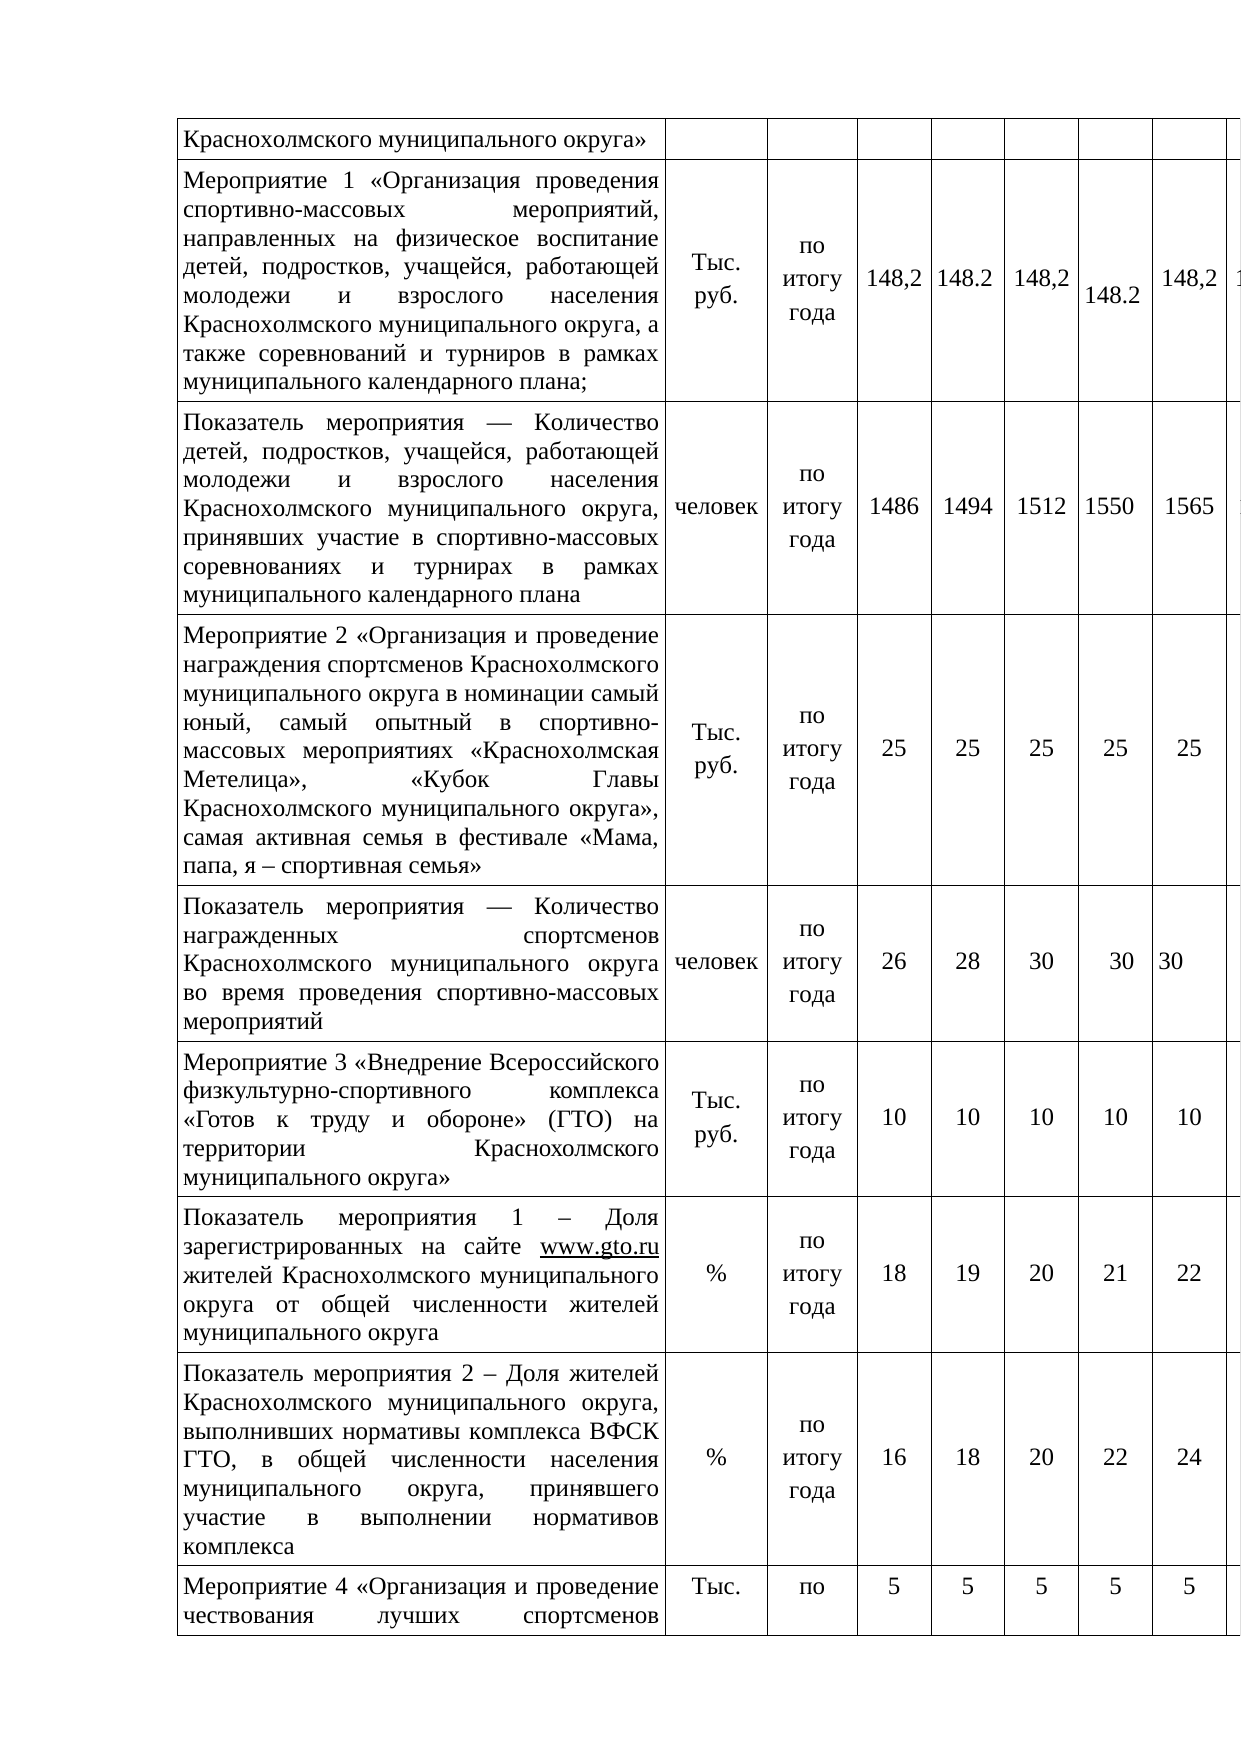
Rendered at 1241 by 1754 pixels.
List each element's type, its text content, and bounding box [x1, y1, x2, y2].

table_cell Показатель мероприятия 1 – Доля зарегистрированных на сайте www.gto.ru жителей Краснохолмского муниципального округа от общей численности жителей муниципального округа [178, 1197, 665, 1352]
table_cell 148,2 [1153, 160, 1226, 401]
table_cell Показатель мероприятия 2 – Доля жителей Краснохолмского муниципального округа, выполнивших нормативы комплекса ВФСК ГТО, в общей численности населения муниципального округа, принявшего участие в выполнении нормативов комплекса [178, 1353, 665, 1565]
table_cell по итогу года [768, 886, 857, 1041]
table_cell 1565 [1153, 402, 1226, 614]
table_cell Показатель мероприятия — Количество награжденных спортсменов Краснохолмского муниципального округа во время проведения спортивно-массовых мероприятий [178, 886, 665, 1041]
table_cell 23 [1227, 1197, 1240, 1352]
table_cell 1550 [1079, 402, 1152, 614]
table_cell 30 [1227, 886, 1240, 1041]
table_cell % [666, 1353, 767, 1565]
table_cell 30 [1153, 886, 1226, 1041]
table_cell Показатель мероприятия — Количество детей, подростков, учащейся, работающей молодежи и взрослого населения Краснохолмского муниципального округа, принявших участие в спортивно-массовых соревнованиях и турнирах в рамках муниципального календарного плана [178, 402, 665, 614]
table_cell 16 [858, 1353, 931, 1565]
table_cell 5 [1153, 1566, 1226, 1635]
table_cell 5 [858, 1566, 931, 1635]
table_cell 20 [1005, 1197, 1078, 1352]
table_cell по итогу года [768, 1353, 857, 1565]
table_cell человек [666, 886, 767, 1041]
table_cell 148,2 [858, 160, 931, 401]
table_cell 26 [858, 886, 931, 1041]
table_cell - [1153, 119, 1226, 159]
table_cell 26 [1227, 1353, 1240, 1565]
table_cell 25 [1005, 615, 1078, 885]
table_cell - [1079, 119, 1152, 159]
table_cell по итогу года [768, 402, 857, 614]
table_cell 148.2 [1079, 160, 1152, 401]
table_cell Мероприятие 1 «Организация проведения спортивно-массовых мероприятий, направленных на физическое воспитание детей, подростков, учащейся, работающей молодежи и взрослого населения Краснохолмского муниципального округа, а также соревнований и турниров в рамках муниципального календарного плана; [178, 160, 665, 401]
table_cell 25 [1227, 615, 1240, 885]
table_cell 19 [932, 1197, 1004, 1352]
table_cell 25 [1079, 615, 1152, 885]
table_cell 1486 [858, 402, 931, 614]
table_cell 24 [1153, 1353, 1226, 1565]
table_cell 22 [1079, 1353, 1152, 1565]
table_cell 10 [1153, 1042, 1226, 1196]
table_cell 21 [1079, 1197, 1152, 1352]
table_cell 25 [1153, 615, 1226, 885]
table_cell по итогу года [768, 1566, 857, 1635]
table_cell Мероприятие 3 «Внедрение Всероссийского физкультурно-спортивного комплекса «Готов к труду и обороне» (ГТО) на территории Краснохолмского муниципального округа» [178, 1042, 665, 1196]
table_cell - [858, 119, 931, 159]
table_cell 22 [1153, 1197, 1226, 1352]
table_cell 10 [932, 1042, 1004, 1196]
table_cell 10 [1227, 1042, 1240, 1196]
table_cell % [666, 1197, 767, 1352]
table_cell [178, 119, 665, 159]
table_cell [178, 1566, 665, 1635]
table_cell 148,2 [1005, 160, 1078, 401]
table_cell 18 [858, 1197, 931, 1352]
table_cell - [666, 119, 767, 159]
table_cell 5 [1005, 1566, 1078, 1635]
table_cell 30 [1079, 886, 1152, 1041]
table_cell 5 [1227, 1566, 1240, 1635]
table_cell 10 [858, 1042, 931, 1196]
table_cell Тыс. руб. [666, 160, 767, 401]
table_cell 5 [932, 1566, 1004, 1635]
table_cell 10 [1005, 1042, 1078, 1196]
table_cell по итогу года [768, 1197, 857, 1352]
table_cell - [1005, 119, 1078, 159]
table_cell 18 [932, 1353, 1004, 1565]
table_cell 10 [1079, 1042, 1152, 1196]
table_cell Тыс. руб. [666, 615, 767, 885]
table_cell 25 [932, 615, 1004, 885]
table_cell - [932, 119, 1004, 159]
table_cell Тыс. руб. [666, 1042, 767, 1196]
table_cell человек [666, 402, 767, 614]
table_cell 28 [932, 886, 1004, 1041]
table_cell - [1227, 119, 1240, 159]
table_cell 1512 [1005, 402, 1078, 614]
table_cell 1494 [932, 402, 1004, 614]
table_cell 5 [1079, 1566, 1152, 1635]
table_cell 148.2 [932, 160, 1004, 401]
table_cell 25 [858, 615, 931, 885]
table_cell Тыс. руб. [666, 1566, 767, 1635]
table_cell 20 [1005, 1353, 1078, 1565]
table_cell по итогу года [768, 160, 857, 401]
table_cell по итогу года [768, 1042, 857, 1196]
table_cell 1600 [1227, 402, 1240, 614]
table_cell 148,2 [1227, 160, 1240, 401]
table_cell по итогу года [768, 615, 857, 885]
table_cell [768, 119, 857, 159]
table_cell 30 [1005, 886, 1078, 1041]
table_cell Мероприятие 2 «Организация и проведение награждения спортсменов Краснохолмского муниципального округа в номинации самый юный, самый опытный в спортивно-массовых мероприятиях «Краснохолмская Метелица», «Кубок Главы Краснохолмского муниципального округа», самая активная семья в фестивале «Мама, папа, я – спортивная семья» [178, 615, 665, 885]
